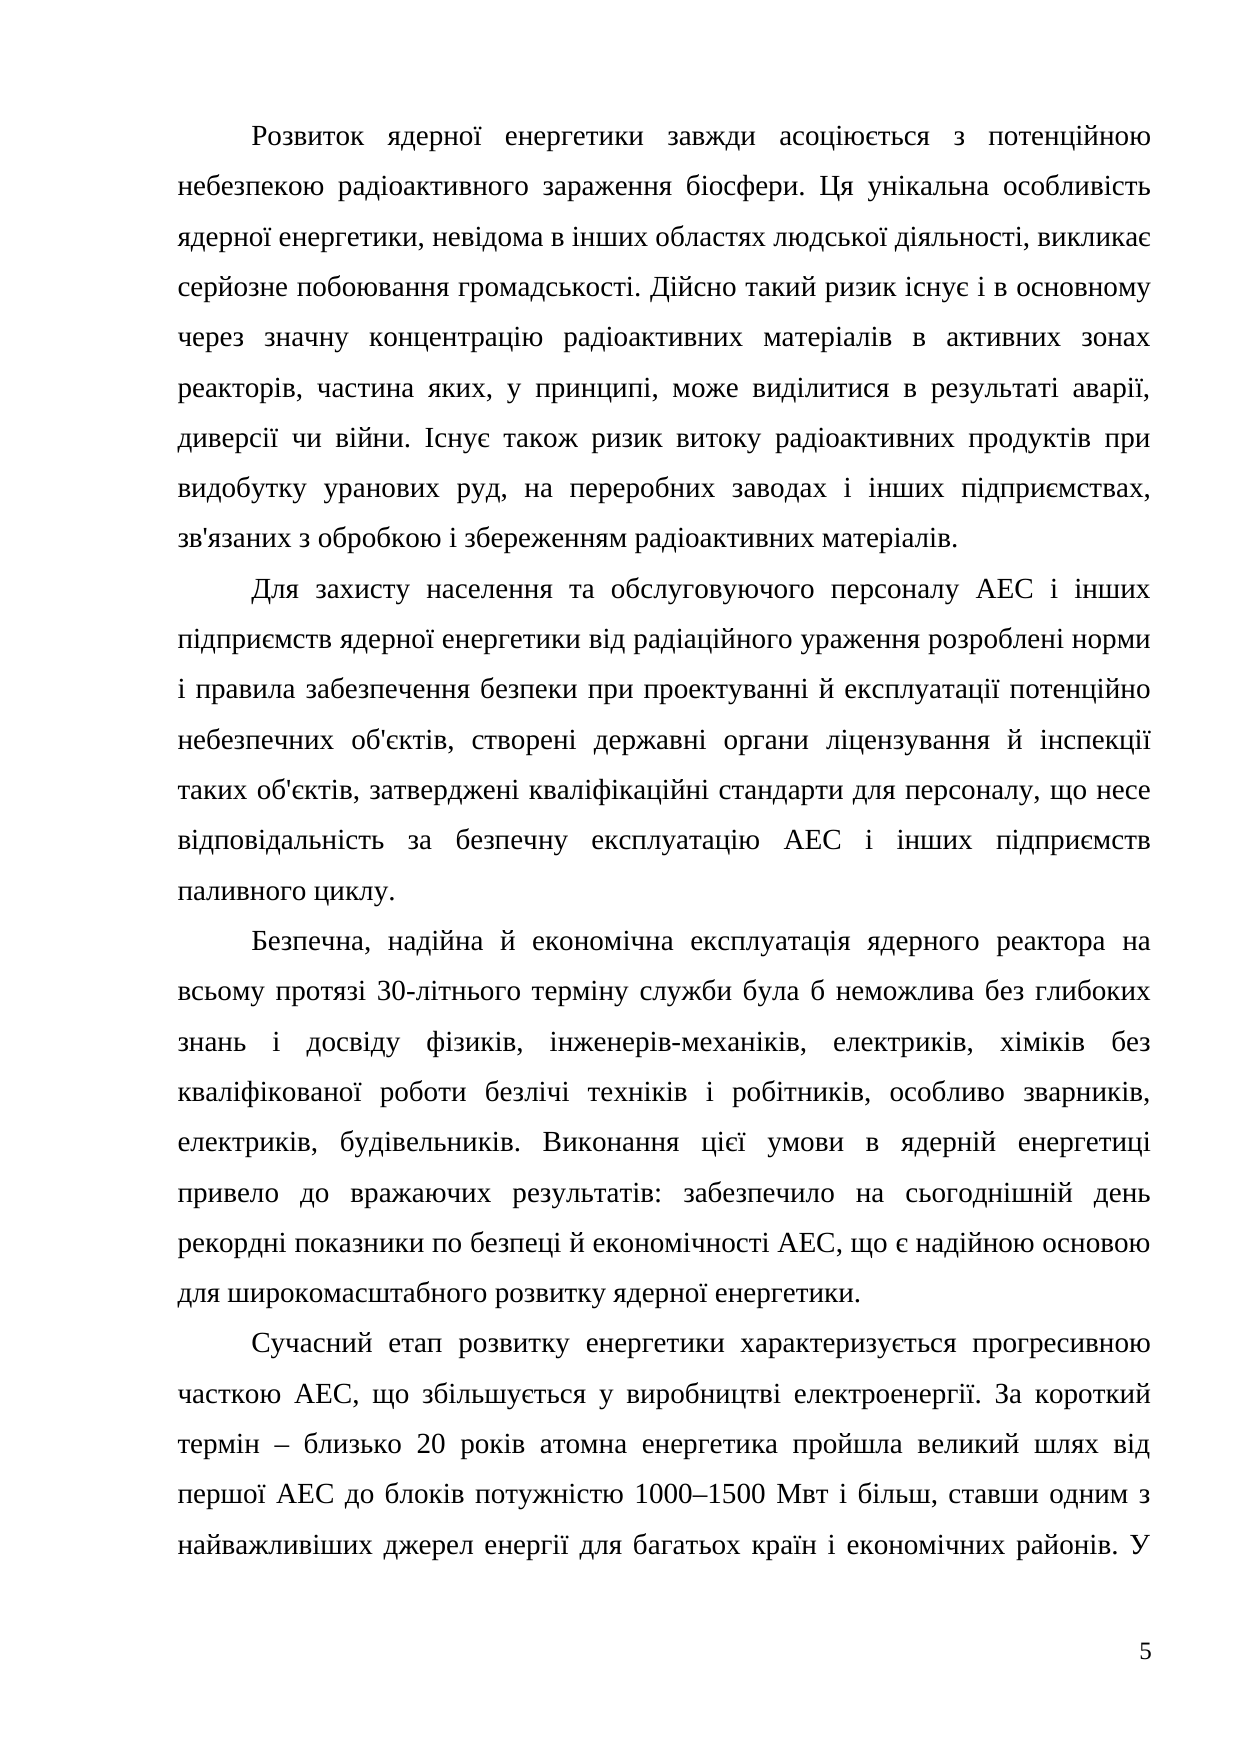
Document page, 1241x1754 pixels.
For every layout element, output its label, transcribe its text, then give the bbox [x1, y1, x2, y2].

text Розвиток ядерної енергетики завжди асоціюється з потенційною небезпекою радіоактивного зараження біосфери. Ця унікальна особливість ядерної енергетики, невідома в інших областях людської діяльності, викликає серйозне побоювання громадськості. Дійсно такий ризик існує і в основному через значну концентрацію радіоактивних матеріалів в активних зонах реакторів, частина яких, у принципі, може виділитися в результаті аварії, диверсії чи війни. Існує також ризик витоку радіоактивних продуктів при видобутку уранових руд, на переробних заводах і інших підприємствах, зв'язаних з обробкою і збереженням радіоактивних матеріалів. [177, 118, 1152, 554]
text Безпечна, надійна й економічна експлуатація ядерного реактора на всьому протязі 30-літнього терміну служби була б неможлива без глибоких знань і досвіду фізиків, інженерів-механіків, електриків, хіміків без кваліфікованої роботи безлічі техніків і робітників, особливо зварників, електриків, будівельників. Виконання цієї умови в ядерній енергетиці привело до вражаючих результатів: забезпечило на сьогоднішній день рекордні показники по безпеці й економічності АЕС, що є надійною основою для широкомасштабного розвитку ядерної енергетики. [177, 923, 1152, 1309]
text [177, 1326, 1152, 1560]
text Для захисту населення та обслуговуючого персоналу АЕС і інших підприємств ядерної енергетики від радіаційного ураження розроблені норми і правила забезпечення безпеки при проектуванні й експлуатації потенційно небезпечних об'єктів, створені державні органи ліцензування й інспекції таких об'єктів, затверджені кваліфікаційні стандарти для персоналу, що несе відповідальність за безпечну експлуатацію АЕС і інших підприємств паливного циклу. [177, 571, 1152, 906]
